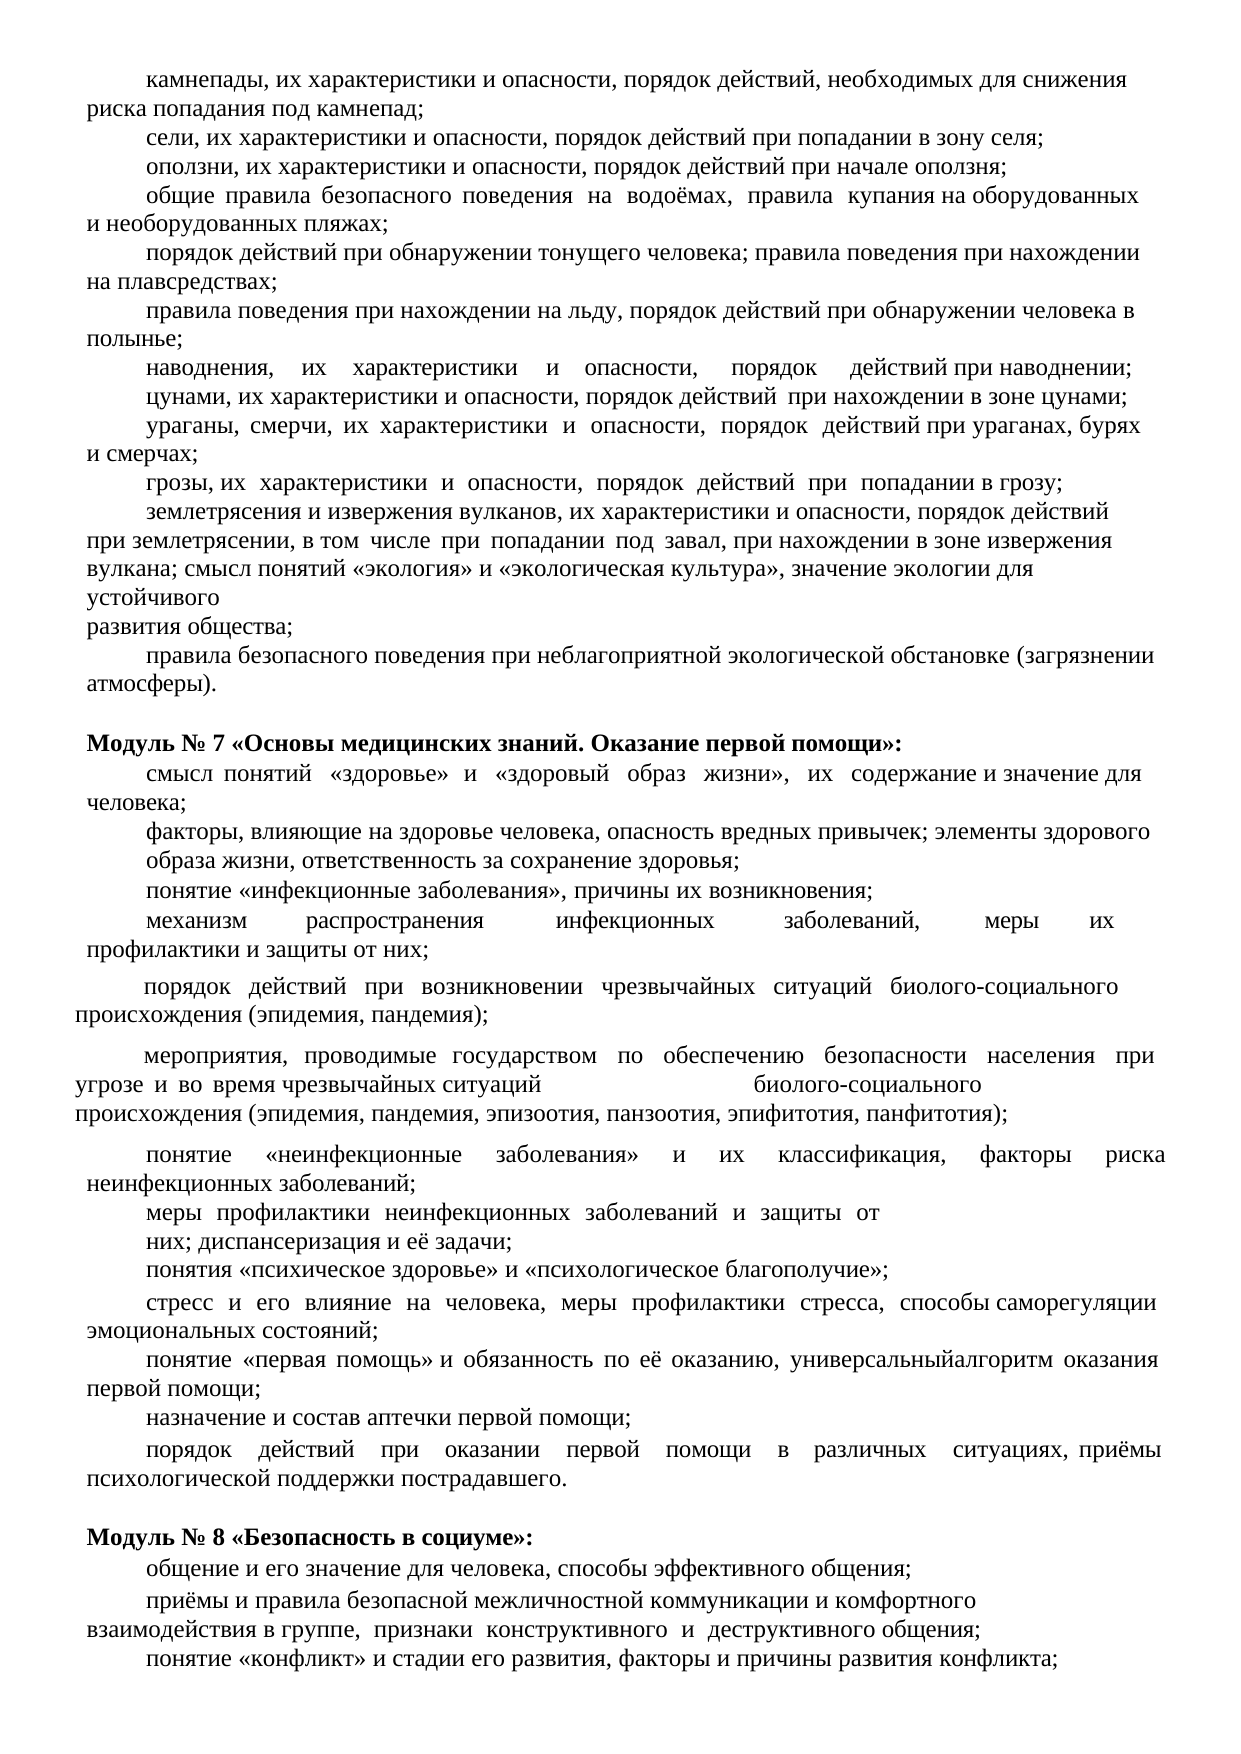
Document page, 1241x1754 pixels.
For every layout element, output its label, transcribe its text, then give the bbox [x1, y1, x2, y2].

text порядок действий при возникновении чрезвычайных ситуаций биолого-социального происхождения (эпидемия, пандемия); [75, 972, 1196, 1028]
subtitle Модуль № 8 «Безопасность в социуме»: [86, 1522, 1196, 1550]
text механизм распространения инфекционных заболеваний, меры их профилактики и защиты от них; [86, 905, 1115, 962]
text смысл понятий «здоровье» и «здоровый образ жизни», их содержание и значение для человека; [86, 758, 1196, 816]
text землетрясения и извержения вулканов, их характеристики и опасности, порядок действий при землетрясении, в том числе при попадании под завал, при нахождении в зоне извержения вулкана; смысл понятий «экология» и «экологическая культура», значение экологии для устойчивого [86, 496, 1153, 611]
text назначение и состав аптечки первой помощи; [146, 1402, 1196, 1431]
text грозы, их характеристики и опасности, порядок действий при попадании в грозу; [146, 467, 1196, 496]
text взаимодействия в группе, признаки конструктивного и деструктивного общения; [86, 1616, 1196, 1642]
subtitle Модуль № 7 «Основы медицинских знаний. Оказание первой помощи»: [86, 728, 1196, 757]
text мероприятия, проводимые государством по обеспечению безопасности населения при угрозе и во время чрезвычайных ситуаций биолого-социального происхождения (эпидемия, пандемия, эпизоотия, панзоотия, эпифитотия, панфитотия); [75, 1041, 1154, 1127]
text порядок действий при оказании первой помощи в различных ситуациях, приёмы психологической поддержки пострадавшего. [86, 1434, 1165, 1491]
text сели, их характеристики и опасности, порядок действий при попадании в зону селя; оползни, их характеристики и опасности, порядок действий при начале оползня; [146, 122, 1069, 179]
text порядок действий при обнаружении тонущего человека; правила поведения при нахождении на плавсредствах; [86, 237, 1153, 295]
text понятие «инфекционные заболевания», причины их возникновения; [146, 875, 1196, 904]
text наводнения, их характеристики и опасности, порядок действий при наводнении; цунами, их характеристики и опасности, порядок действий при нахождении в зоне цунами; ураганы, смерчи, их характеристики и опасности, порядок действий при ураганах, бурях [146, 352, 1153, 438]
text и смерчах; [86, 438, 1196, 467]
text общие правила безопасного поведения на водоёмах, правила купания на оборудованных и необорудованных пляжах; [86, 180, 1145, 237]
text меры профилактики неинфекционных заболеваний и защиты от них; диспансеризация и её задачи; [146, 1197, 879, 1255]
text правила поведения при нахождении на льду, порядок действий при обнаружении человека в полынье; [86, 295, 1196, 352]
text правила безопасного поведения при неблагоприятной экологической обстановке (загрязнении атмосферы). [86, 640, 1196, 697]
text понятие «конфликт» и стадии его развития, факторы и причины развития конфликта; [146, 1643, 1196, 1672]
text камнепады, их характеристики и опасности, порядок действий, необходимых для снижения риска попадания под камнепад; [86, 64, 1153, 122]
text понятие «первая помощь» и обязанность по её оказанию, универсальныйалгоритм оказания первой помощи; [86, 1344, 1196, 1402]
text понятие «неинфекционные заболевания» и их классификация, факторы риска неинфекционных заболеваний; [86, 1139, 1166, 1197]
text развития общества; [86, 611, 1196, 640]
text факторы, влияющие на здоровье человека, опасность вредных привычек; элементы здорового образа жизни, ответственность за сохранение здоровья; [146, 817, 1196, 874]
text стресс и его влияние на человека, меры профилактики стресса, способы саморегуляции эмоциональных состояний; [86, 1287, 1196, 1344]
text общение и его значение для человека, способы эффективного общения; приёмы и правила безопасной межличностной коммуникации и комфортного [146, 1553, 980, 1613]
text понятия «психическое здоровье» и «психологическое благополучие»; [146, 1255, 1196, 1284]
